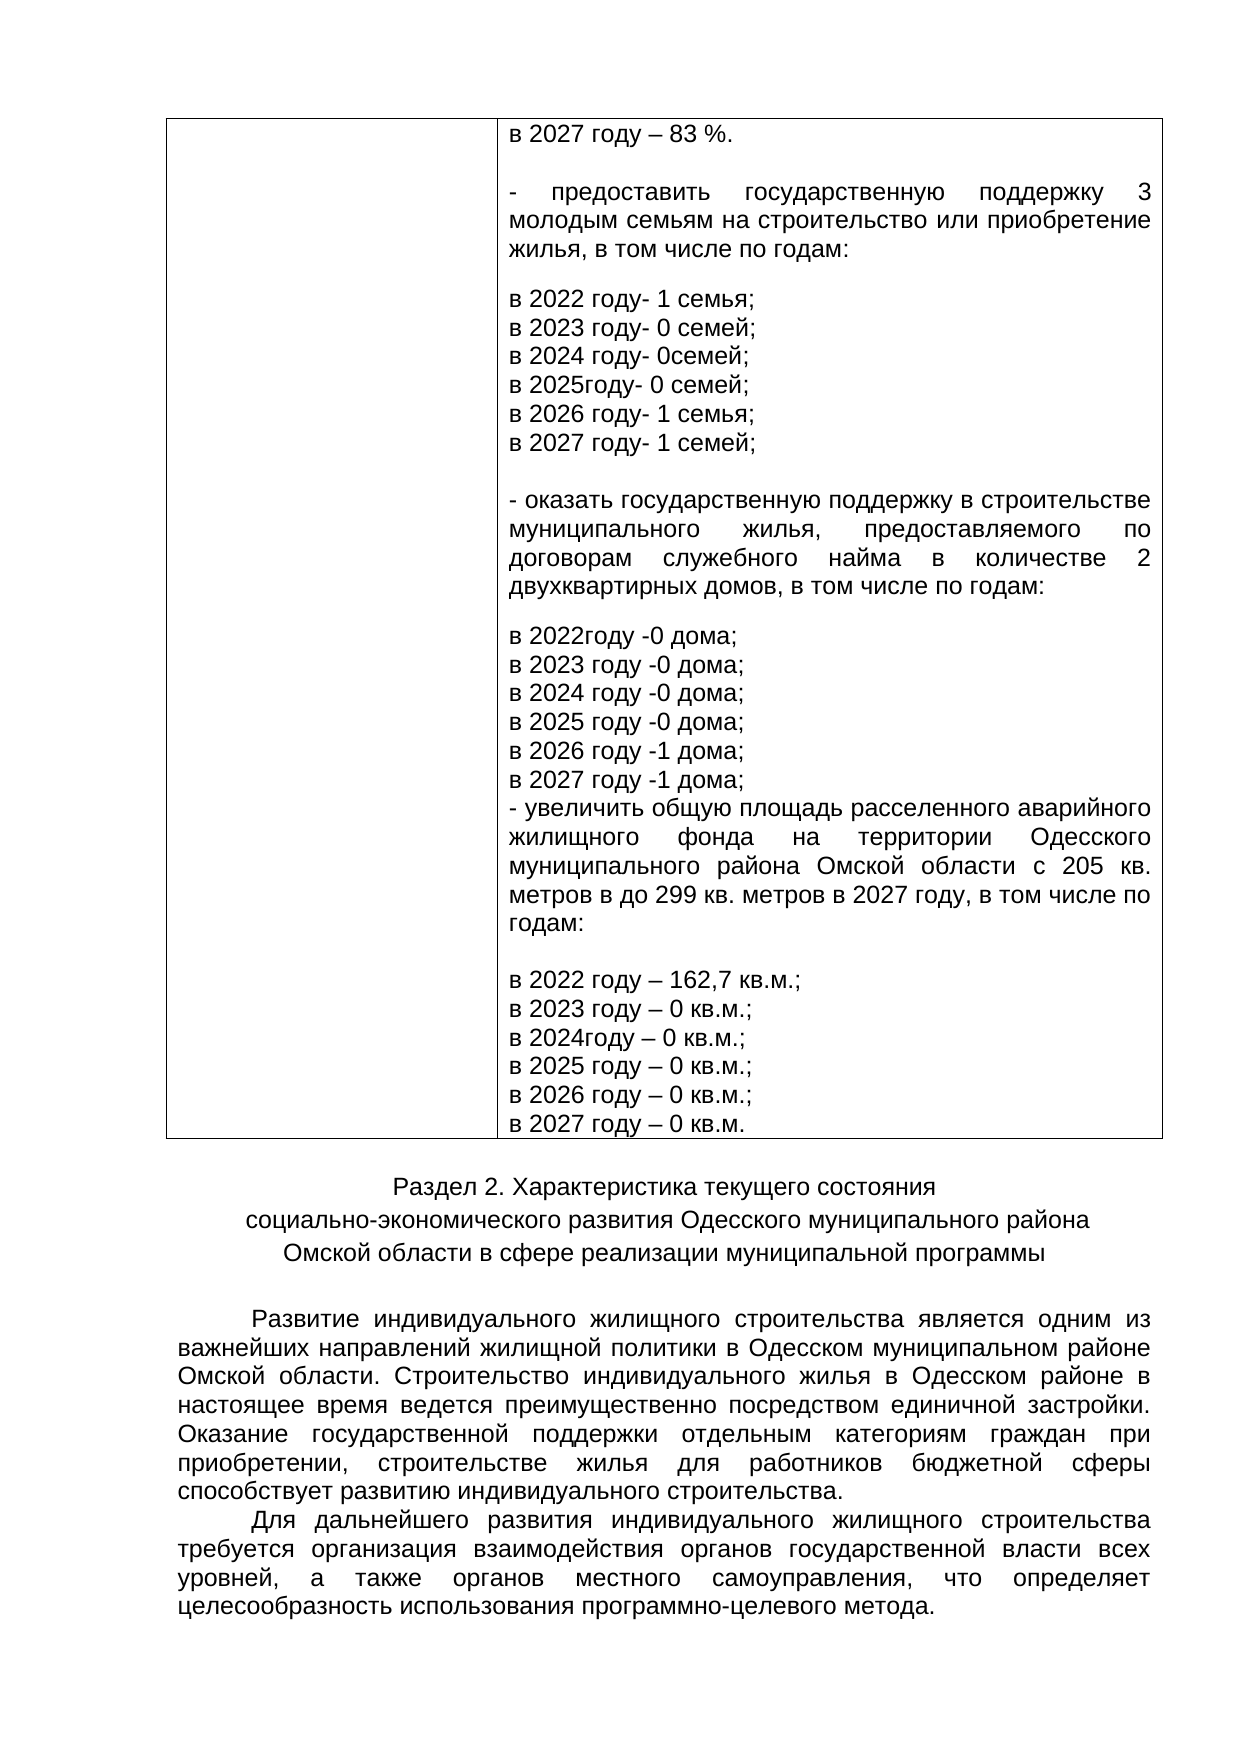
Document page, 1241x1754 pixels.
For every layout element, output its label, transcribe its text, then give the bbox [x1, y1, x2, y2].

text Омской области в сфере реализации муниципальной программы [177, 1238, 1152, 1266]
text социально-экономического развития Одесского муниципального района [177, 1205, 1152, 1233]
text Раздел 2. Характеристика текущего состояния [177, 1172, 1152, 1200]
text Для дальнейшего развития индивидуального жилищного строительства требуется организация взаимодействия органов государственной власти всех уровней, а также органов местного самоуправления, что определяет целесообразность использования программно-целевого метода. [177, 1505, 1152, 1620]
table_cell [498, 119, 1162, 1138]
text Развитие индивидуального жилищного строительства является одним из важнейших направлений жилищной политики в Одесском муниципальном районе Омской области. Строительство индивидуального жилья в Одесском районе в настоящее время ведется преимущественно посредством единичной застройки. Оказание государственной поддержки отдельным категориям граждан при приобретении, строительстве жилья для работников бюджетной сферы способствует развитию индивидуального строительства. [177, 1304, 1152, 1505]
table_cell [167, 119, 497, 1138]
